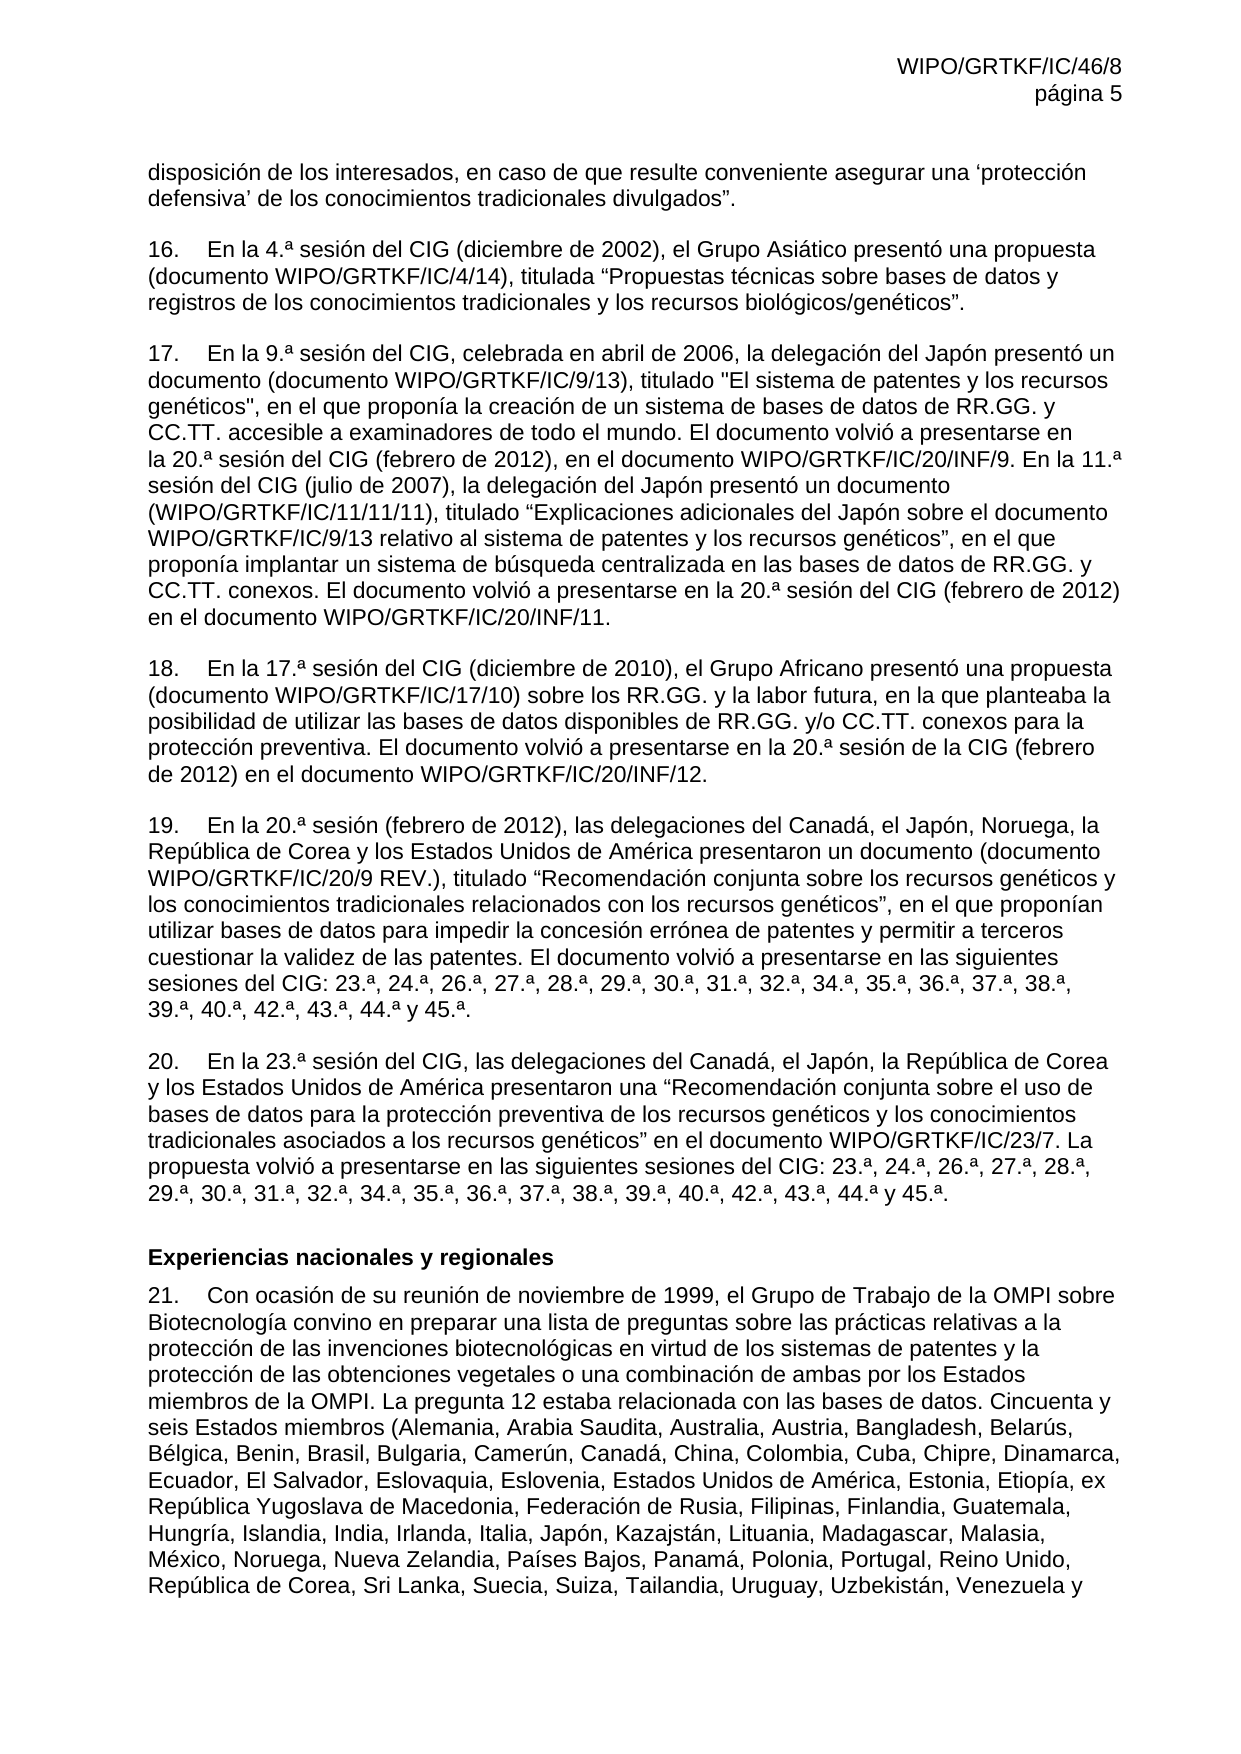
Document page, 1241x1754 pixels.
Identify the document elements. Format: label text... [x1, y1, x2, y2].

text En la 17.ª sesión del CIG (diciembre de 2010), el Grupo Africano presentó una propuesta (documento WIPO/GRTKF/IC/17/10) sobre los RR.GG. y la labor futura, en la que planteaba la posibilidad de utilizar las bases de datos disponibles de RR.GG. y/o CC.TT. conexos para la protección preventiva. El documento volvió a presentarse en la 20.ª sesión de la CIG (febrero de 2012) en el documento WIPO/GRTKF/IC/20/INF/12. [148, 655, 1122, 787]
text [148, 1282, 1122, 1598]
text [148, 158, 1122, 211]
text Experiencias nacionales y regionales [148, 1243, 1122, 1270]
text En la 23.ª sesión del CIG, las delegaciones del Canadá, el Japón, la República de Corea y los Estados Unidos de América presentaron una “Recomendación conjunta sobre el uso de bases de datos para la protección preventiva de los recursos genéticos y los conocimientos tradicionales asociados a los recursos genéticos” en el documento WIPO/GRTKF/IC/23/7. La propuesta volvió a presentarse en las siguientes sesiones del CIG: 23.ª, 24.ª, 26.ª, 27.ª, 28.ª, 29.ª, 30.ª, 31.ª, 32.ª, 34.ª, 35.ª, 36.ª, 37.ª, 38.ª, 39.ª, 40.ª, 42.ª, 43.ª, 44.ª y 45.ª. [148, 1048, 1122, 1206]
text En la 9.ª sesión del CIG, celebrada en abril de 2006, la delegación del Japón presentó un documento (documento WIPO/GRTKF/IC/9/13), titulado "El sistema de patentes y los recursos genéticos", en el que proponía la creación de un sistema de bases de datos de RR.GG. y CC.TT. accesible a examinadores de todo el mundo. El documento volvió a presentarse en la 20.ª sesión del CIG (febrero de 2012), en el documento WIPO/GRTKF/IC/20/INF/9. En la 11.ª sesión del CIG (julio de 2007), la delegación del Japón presentó un documento (WIPO/GRTKF/IC/11/11/11), titulado “Explicaciones adicionales del Japón sobre el documento WIPO/GRTKF/IC/9/13 relativo al sistema de patentes y los recursos genéticos”, en el que proponía implantar un sistema de búsqueda centralizada en las bases de datos de RR.GG. y CC.TT. conexos. El documento volvió a presentarse en la 20.ª sesión del CIG (febrero de 2012) en el documento WIPO/GRTKF/IC/20/INF/11. [148, 340, 1122, 630]
text En la 20.ª sesión (febrero de 2012), las delegaciones del Canadá, el Japón, Noruega, la República de Corea y los Estados Unidos de América presentaron un documento (documento WIPO/GRTKF/IC/20/9 REV.), titulado “Recomendación conjunta sobre los recursos genéticos y los conocimientos tradicionales relacionados con los recursos genéticos”, en el que proponían utilizar bases de datos para impedir la concesión errónea de patentes y permitir a terceros cuestionar la validez de las patentes. El documento volvió a presentarse en las siguientes sesiones del CIG: 23.ª, 24.ª, 26.ª, 27.ª, 28.ª, 29.ª, 30.ª, 31.ª, 32.ª, 34.ª, 35.ª, 36.ª, 37.ª, 38.ª, 39.ª, 40.ª, 42.ª, 43.ª, 44.ª y 45.ª. [148, 812, 1122, 1023]
text En la 4.ª sesión del CIG (diciembre de 2002), el Grupo Asiático presentó una propuesta (documento WIPO/GRTKF/IC/4/14), titulada “Propuestas técnicas sobre bases de datos y registros de los conocimientos tradicionales y los recursos biológicos/genéticos”. [148, 236, 1122, 315]
